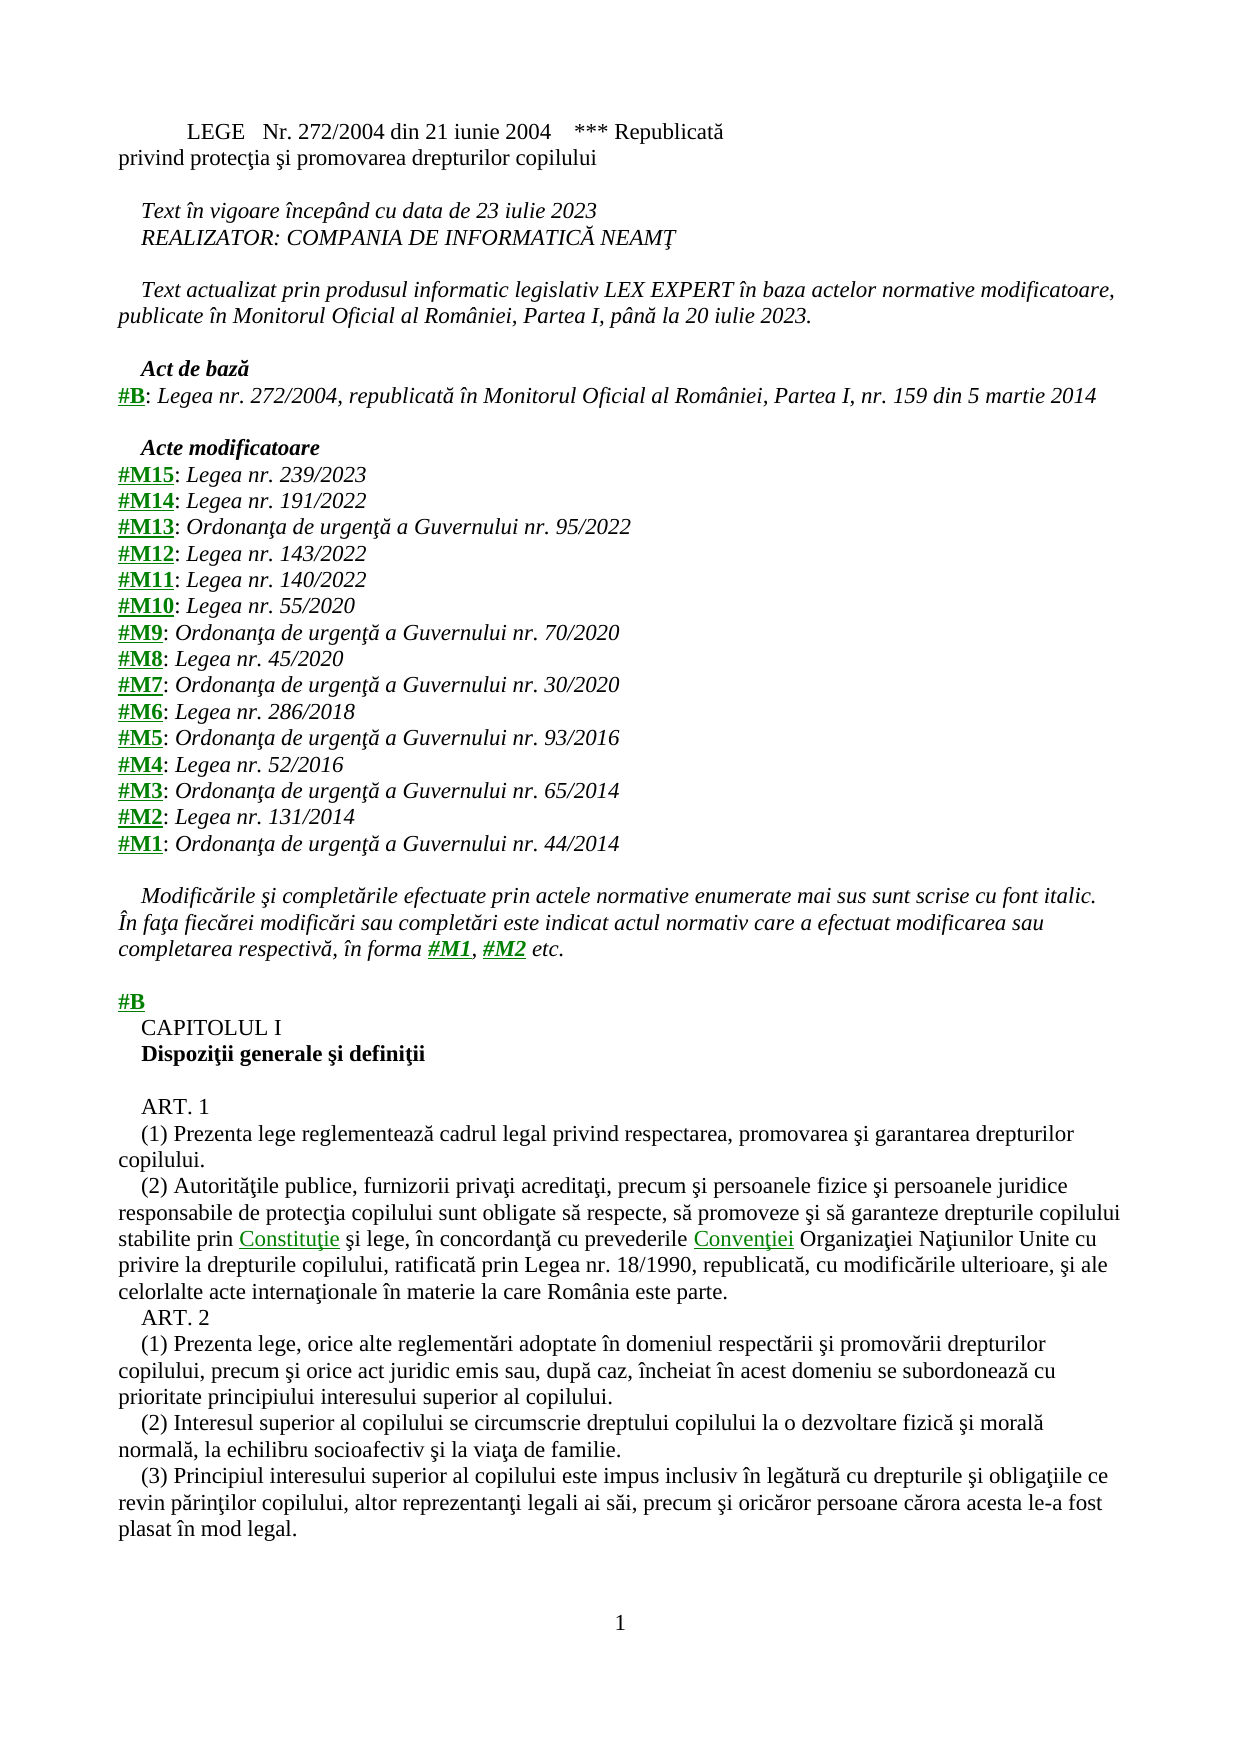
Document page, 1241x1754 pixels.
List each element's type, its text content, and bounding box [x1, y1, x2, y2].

text Text actualizat prin produsul informatic legislativ LEX EXPERT în baza actelor normative modificatoare, publicate în Monitorul Oficial al României, Partea I, până la 20 iulie 2023. [118, 276, 1122, 329]
text (1) Prezenta lege, orice alte reglementări adoptate în domeniul respectării şi promovării drepturilor copilului, precum şi orice act juridic emis sau, după caz, încheiat în acest domeniu se subordonează cu prioritate principiului interesului superior al copilului. [118, 1330, 1122, 1409]
text Text în vigoare începând cu data de 23 iulie 2023 [118, 197, 1122, 223]
text #M12: Legea nr. 143/2022 [118, 540, 1122, 566]
text (2) Autorităţile publice, furnizorii privaţi acreditaţi, precum şi persoanele fizice şi persoanele juridice responsabile de protecţia copilului sunt obligate să respecte, să promoveze şi să garanteze drepturile copilului stabilite prin Constituţie şi lege, în concordanţă cu prevederile Convenţiei Organizaţiei Naţiunilor Unite cu privire la drepturile copilului, ratificată prin Legea nr. 18/1990, republicată, cu modificările ulterioare, şi ale celorlalte acte internaţionale în materie la care România este parte. [118, 1172, 1122, 1304]
text #M13: Ordonanţa de urgenţă a Guvernului nr. 95/2022 [118, 513, 1122, 540]
text LEGE Nr. 272/2004 din 21 iunie 2004 *** Republicată [118, 118, 1122, 144]
text ART. 2 [118, 1304, 1122, 1330]
text #M11: Legea nr. 140/2022 [118, 566, 1122, 592]
text REALIZATOR: COMPANIA DE INFORMATICĂ NEAMŢ [118, 223, 1122, 250]
text Dispoziţii generale şi definiţii [118, 1041, 1122, 1067]
text #M5: Ordonanţa de urgenţă a Guvernului nr. 93/2016 [118, 724, 1122, 751]
text Modificările şi completările efectuate prin actele normative enumerate mai sus sunt scrise cu font italic. În faţa fiecărei modificări sau completări este indicat actul normativ care a efectuat modificarea sau completarea respectivă, în forma #M1, #M2 etc. [118, 882, 1122, 961]
text #M3: Ordonanţa de urgenţă a Guvernului nr. 65/2014 [118, 777, 1122, 803]
text #B [118, 988, 1122, 1014]
text #M10: Legea nr. 55/2020 [118, 592, 1122, 619]
text #M15: Legea nr. 239/2023 [118, 461, 1122, 487]
text #M14: Legea nr. 191/2022 [118, 487, 1122, 513]
text (1) Prezenta lege reglementează cadrul legal privind respectarea, promovarea şi garantarea drepturilor copilului. [118, 1119, 1122, 1172]
text #B: Legea nr. 272/2004, republicată în Monitorul Oficial al României, Partea I, nr. 159 din 5 martie 2014 [118, 382, 1122, 408]
text ART. 1 [118, 1093, 1122, 1119]
text Acte modificatoare [118, 434, 1122, 461]
text #M9: Ordonanţa de urgenţă a Guvernului nr. 70/2020 [118, 619, 1122, 645]
text (3) Principiul interesului superior al copilului este impus inclusiv în legătură cu drepturile şi obligaţiile ce revin părinţilor copilului, altor reprezentanţi legali ai săi, precum şi oricăror persoane cărora acesta le-a fost plasat în mod legal. [118, 1462, 1122, 1541]
text #M8: Legea nr. 45/2020 [118, 645, 1122, 672]
text privind protecţia şi promovarea drepturilor copilului [118, 144, 1122, 171]
text #M2: Legea nr. 131/2014 [118, 803, 1122, 830]
text #M4: Legea nr. 52/2016 [118, 751, 1122, 777]
text #M6: Legea nr. 286/2018 [118, 698, 1122, 724]
text (2) Interesul superior al copilului se circumscrie dreptului copilului la o dezvoltare fizică şi morală normală, la echilibru socioafectiv şi la viaţa de familie. [118, 1409, 1122, 1462]
text Act de bază [118, 355, 1122, 382]
text #M1: Ordonanţa de urgenţă a Guvernului nr. 44/2014 [118, 830, 1122, 856]
text CAPITOLUL I [118, 1014, 1122, 1041]
text #M7: Ordonanţa de urgenţă a Guvernului nr. 30/2020 [118, 672, 1122, 698]
